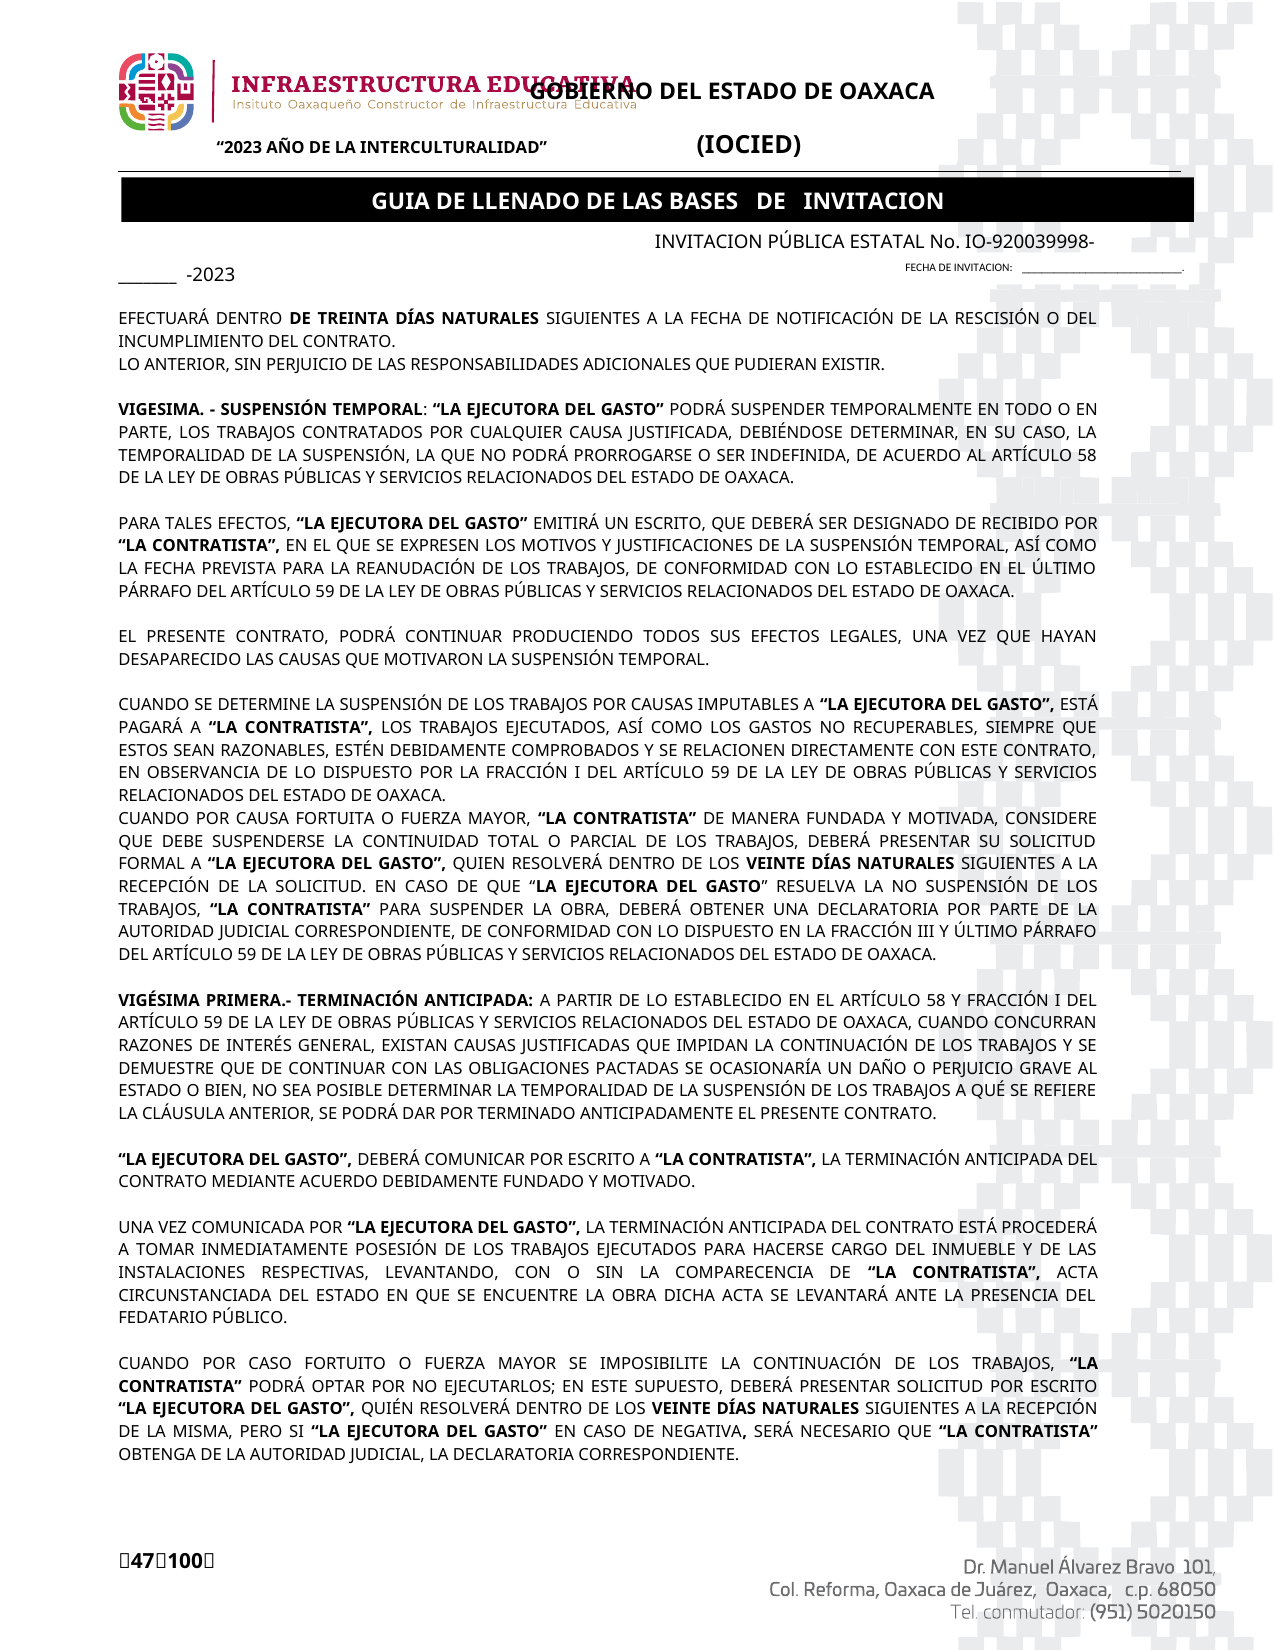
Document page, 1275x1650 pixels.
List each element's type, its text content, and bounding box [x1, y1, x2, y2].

text CUANDO POR CASO FORTUITO O FUERZA MAYOR SE IMPOSIBILITE LA CONTINUACIÓN DE LOS TRABAJOS, “LA CONTRATISTA” PODRÁ OPTAR POR NO EJECUTARLOS; EN ESTE SUPUESTO, DEBERÁ PRESENTAR SOLICITUD POR ESCRITO “LA EJECUTORA DEL GASTO”, QUIÉN RESOLVERÁ DENTRO DE LOS VEINTE DÍAS NATURALES SIGUIENTES A LA RECEPCIÓN DE LA MISMA, PERO SI “LA EJECUTORA DEL GASTO” EN CASO DE NEGATIVA, SERÁ NECESARIO QUE “LA CONTRATISTA” OBTENGA DE LA AUTORIDAD JUDICIAL, LA DECLARATORIA CORRESPONDIENTE. [118, 1351, 1098, 1465]
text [118, 307, 1098, 352]
text UNA VEZ COMUNICADA POR “LA EJECUTORA DEL GASTO”, LA TERMINACIÓN ANTICIPADA DEL CONTRATO ESTÁ PROCEDERÁ A TOMAR INMEDIATAMENTE POSESIÓN DE LOS TRABAJOS EJECUTADOS PARA HACERSE CARGO DEL INMUEBLE Y DE LAS INSTALACIONES RESPECTIVAS, LEVANTANDO, CON O SIN LA COMPARECENCIA DE “LA CONTRATISTA”, ACTA CIRCUNSTANCIADA DEL ESTADO EN QUE SE ENCUENTRE LA OBRA DICHA ACTA SE LEVANTARÁ ANTE LA PRESENCIA DEL FEDATARIO PÚBLICO. [118, 1215, 1098, 1329]
text “LA EJECUTORA DEL GASTO”, DEBERÁ COMUNICAR POR ESCRITO A “LA CONTRATISTA”, LA TERMINACIÓN ANTICIPADA DEL CONTRATO MEDIANTE ACUERDO DEBIDAMENTE FUNDADO Y MOTIVADO. [118, 1147, 1098, 1192]
text LO ANTERIOR, SIN PERJUICIO DE LAS RESPONSABILIDADES ADICIONALES QUE PUDIERAN EXISTIR. [118, 352, 1098, 375]
text VIGESIMA. - SUSPENSIÓN TEMPORAL: “LA EJECUTORA DEL GASTO” PODRÁ SUSPENDER TEMPORALMENTE EN TODO O EN PARTE, LOS TRABAJOS CONTRATADOS POR CUALQUIER CAUSA JUSTIFICADA, DEBIÉNDOSE DETERMINAR, EN SU CASO, LA TEMPORALIDAD DE LA SUSPENSIÓN, LA QUE NO PODRÁ PRORROGARSE O SER INDEFINIDA, DE ACUERDO AL ARTÍCULO 58 DE LA LEY DE OBRAS PÚBLICAS Y SERVICIOS RELACIONADOS DEL ESTADO DE OAXACA. [118, 398, 1098, 488]
text CUANDO SE DETERMINE LA SUSPENSIÓN DE LOS TRABAJOS POR CAUSAS IMPUTABLES A “LA EJECUTORA DEL GASTO”, ESTÁ PAGARÁ A “LA CONTRATISTA”, LOS TRABAJOS EJECUTADOS, ASÍ COMO LOS GASTOS NO RECUPERABLES, SIEMPRE QUE ESTOS SEAN RAZONABLES, ESTÉN DEBIDAMENTE COMPROBADOS Y SE RELACIONEN DIRECTAMENTE CON ESTE CONTRATO, EN OBSERVANCIA DE LO DISPUESTO POR LA FRACCIÓN I DEL ARTÍCULO 59 DE LA LEY DE OBRAS PÚBLICAS Y SERVICIOS RELACIONADOS DEL ESTADO DE OAXACA. [118, 693, 1098, 806]
text CUANDO POR CAUSA FORTUITA O FUERZA MAYOR, “LA CONTRATISTA” DE MANERA FUNDADA Y MOTIVADA, CONSIDERE QUE DEBE SUSPENDERSE LA CONTINUIDAD TOTAL O PARCIAL DE LOS TRABAJOS, DEBERÁ PRESENTAR SU SOLICITUD FORMAL A “LA EJECUTORA DEL GASTO”, QUIEN RESOLVERÁ DENTRO DE LOS VEINTE DÍAS NATURALES SIGUIENTES A LA RECEPCIÓN DE LA SOLICITUD. EN CASO DE QUE “LA EJECUTORA DEL GASTO” RESUELVA LA NO SUSPENSIÓN DE LOS TRABAJOS, “LA CONTRATISTA” PARA SUSPENDER LA OBRA, DEBERÁ OBTENER UNA DECLARATORIA POR PARTE DE LA AUTORIDAD JUDICIAL CORRESPONDIENTE, DE CONFORMIDAD CON LO DISPUESTO EN LA FRACCIÓN III Y ÚLTIMO PÁRRAFO DEL ARTÍCULO 59 DE LA LEY DE OBRAS PÚBLICAS Y SERVICIOS RELACIONADOS DEL ESTADO DE OAXACA. [118, 806, 1098, 965]
text EL PRESENTE CONTRATO, PODRÁ CONTINUAR PRODUCIENDO TODOS SUS EFECTOS LEGALES, UNA VEZ QUE HAYAN DESAPARECIDO LAS CAUSAS QUE MOTIVARON LA SUSPENSIÓN TEMPORAL. [118, 625, 1098, 670]
text PARA TALES EFECTOS, “LA EJECUTORA DEL GASTO” EMITIRÁ UN ESCRITO, QUE DEBERÁ SER DESIGNADO DE RECIBIDO POR “LA CONTRATISTA”, EN EL QUE SE EXPRESEN LOS MOTIVOS Y JUSTIFICACIONES DE LA SUSPENSIÓN TEMPORAL, ASÍ COMO LA FECHA PREVISTA PARA LA REANUDACIÓN DE LOS TRABAJOS, DE CONFORMIDAD CON LO ESTABLECIDO EN EL ÚLTIMO PÁRRAFO DEL ARTÍCULO 59 DE LA LEY DE OBRAS PÚBLICAS Y SERVICIOS RELACIONADOS DEL ESTADO DE OAXACA. [118, 511, 1098, 602]
text VIGÉSIMA PRIMERA.- TERMINACIÓN ANTICIPADA: A PARTIR DE LO ESTABLECIDO EN EL ARTÍCULO 58 Y FRACCIÓN I DEL ARTÍCULO 59 DE LA LEY DE OBRAS PÚBLICAS Y SERVICIOS RELACIONADOS DEL ESTADO DE OAXACA, CUANDO CONCURRAN RAZONES DE INTERÉS GENERAL, EXISTAN CAUSAS JUSTIFICADAS QUE IMPIDAN LA CONTINUACIÓN DE LOS TRABAJOS Y SE DEMUESTRE QUE DE CONTINUAR CON LAS OBLIGACIONES PACTADAS SE OCASIONARÍA UN DAÑO O PERJUICIO GRAVE AL ESTADO O BIEN, NO SEA POSIBLE DETERMINAR LA TEMPORALIDAD DE LA SUSPENSIÓN DE LOS TRABAJOS A QUÉ SE REFIERE LA CLÁUSULA ANTERIOR, SE PODRÁ DAR POR TERMINADO ANTICIPADAMENTE EL PRESENTE CONTRATO. [118, 988, 1098, 1124]
